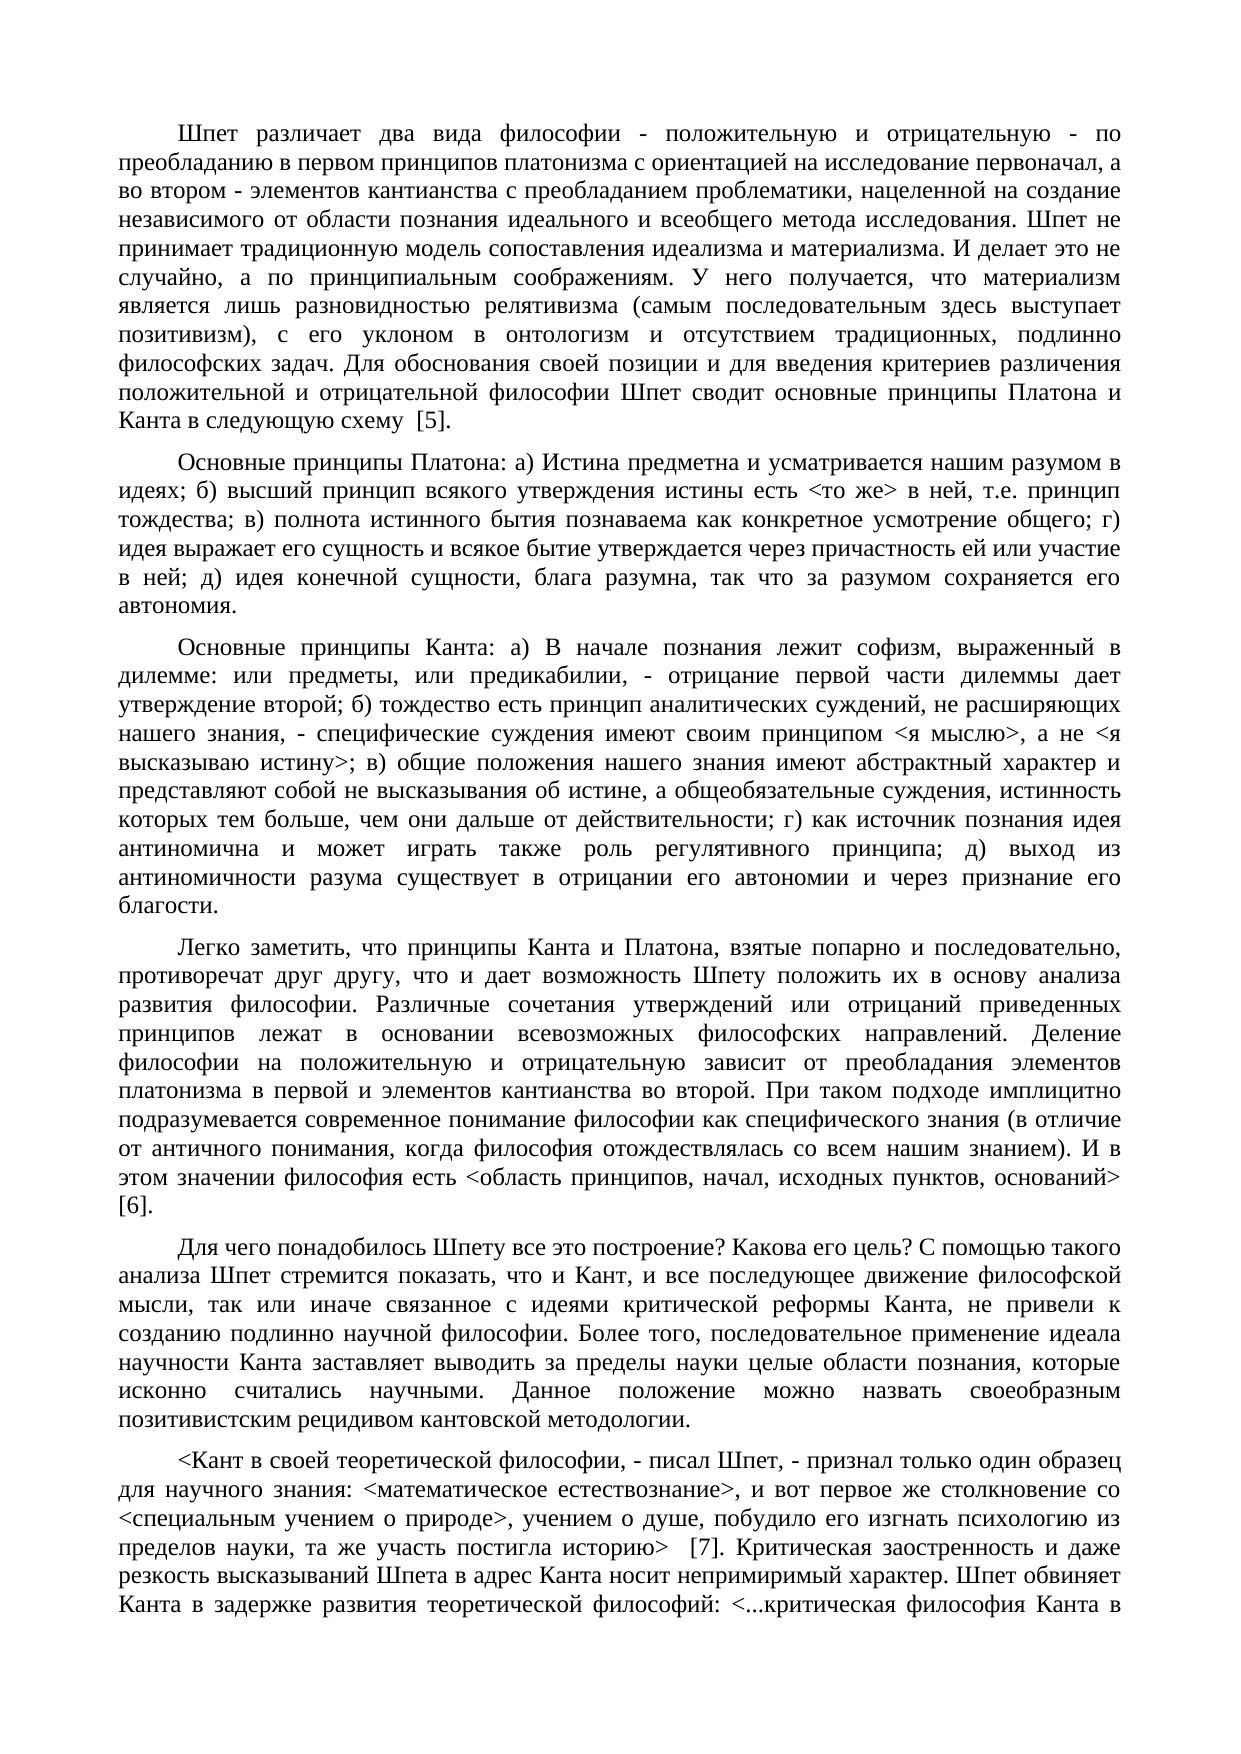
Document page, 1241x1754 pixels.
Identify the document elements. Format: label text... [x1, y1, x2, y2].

text Основные принципы Канта: а) В начале познания лежит софизм, выраженный в дилемме: или предметы, или предикабилии, - отрицание первой части дилеммы дает утверждение второй; б) тождество есть принцип аналитических суждений, не расширяющих нашего знания, - специфические суждения имеют своим принципом <я мыслю>, а не <я высказываю истину>; в) общие положения нашего знания имеют абстрактный характер и представляют собой не высказывания об истине, а общеобязательные суждения, истинность которых тем больше, чем они дальше от действительности; г) как источник познания идея антиномична и может играть также роль регулятивного принципа; д) выход из антиномичности разума существует в отрицании его автономии и через признание его благости. [118, 632, 1122, 919]
text Легко заметить, что принципы Канта и Платона, взятые попарно и последовательно, противоречат друг другу, что и дает возможность Шпету положить их в основу анализа развития философии. Различные сочетания утверждений или отрицаний приведенных принципов лежат в основании всевозможных философских направлений. Деление философии на положительную и отрицательную зависит от преобладания элементов платонизма в первой и элементов кантианства во второй. При таком подходе имплицитно подразумевается современное понимание философии как специфического знания (в отличие от античного понимания, когда философия отождествлялась со всем нашим знанием). И в этом значении философия есть <область принципов, начал, исходных пунктов, оснований> [6]. [118, 932, 1122, 1219]
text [118, 1446, 1122, 1618]
text Шпет различает два вида философии - положительную и отрицательную - по преобладанию в первом принципов платонизма с ориентацией на исследование первоначал, а во втором - элементов кантианства с преобладанием проблематики, нацеленной на создание независимого от области познания идеального и всеобщего метода исследования. Шпет не принимает традиционную модель сопоставления идеализма и материализма. И делает это не случайно, а по принципиальным соображениям. У него получается, что материализм является лишь разновидностью релятивизма (самым последовательным здесь выступает позитивизм), с его уклоном в онтологизм и отсутствием традиционных, подлинно философских задач. Для обоснования своей позиции и для введения критериев различения положительной и отрицательной философии Шпет сводит основные принципы Платона и Канта в следующую схему [5]. [118, 118, 1122, 434]
text Основные принципы Платона: а) Истина предметна и усматривается нашим разумом в идеях; б) высший принцип всякого утверждения истины есть <то же> в ней, т.е. принцип тождества; в) полнота истинного бытия познаваема как конкретное усмотрение общего; г) идея выражает его сущность и всякое бытие утверждается через причастность ей или участие в ней; д) идея конечной сущности, блага разумна, так что за разумом сохраняется его автономия. [118, 447, 1122, 619]
text Для чего понадобилось Шпету все это построение? Какова его цель? С помощью такого анализа Шпет стремится показать, что и Кант, и все последующее движение философской мысли, так или иначе связанное с идеями критической реформы Канта, не привели к созданию подлинно научной философии. Более того, последовательное применение идеала научности Канта заставляет выводить за пределы науки целые области познания, которые исконно считались научными. Данное положение можно назвать своеобразным позитивистским рецидивом кантовской методологии. [118, 1232, 1122, 1433]
